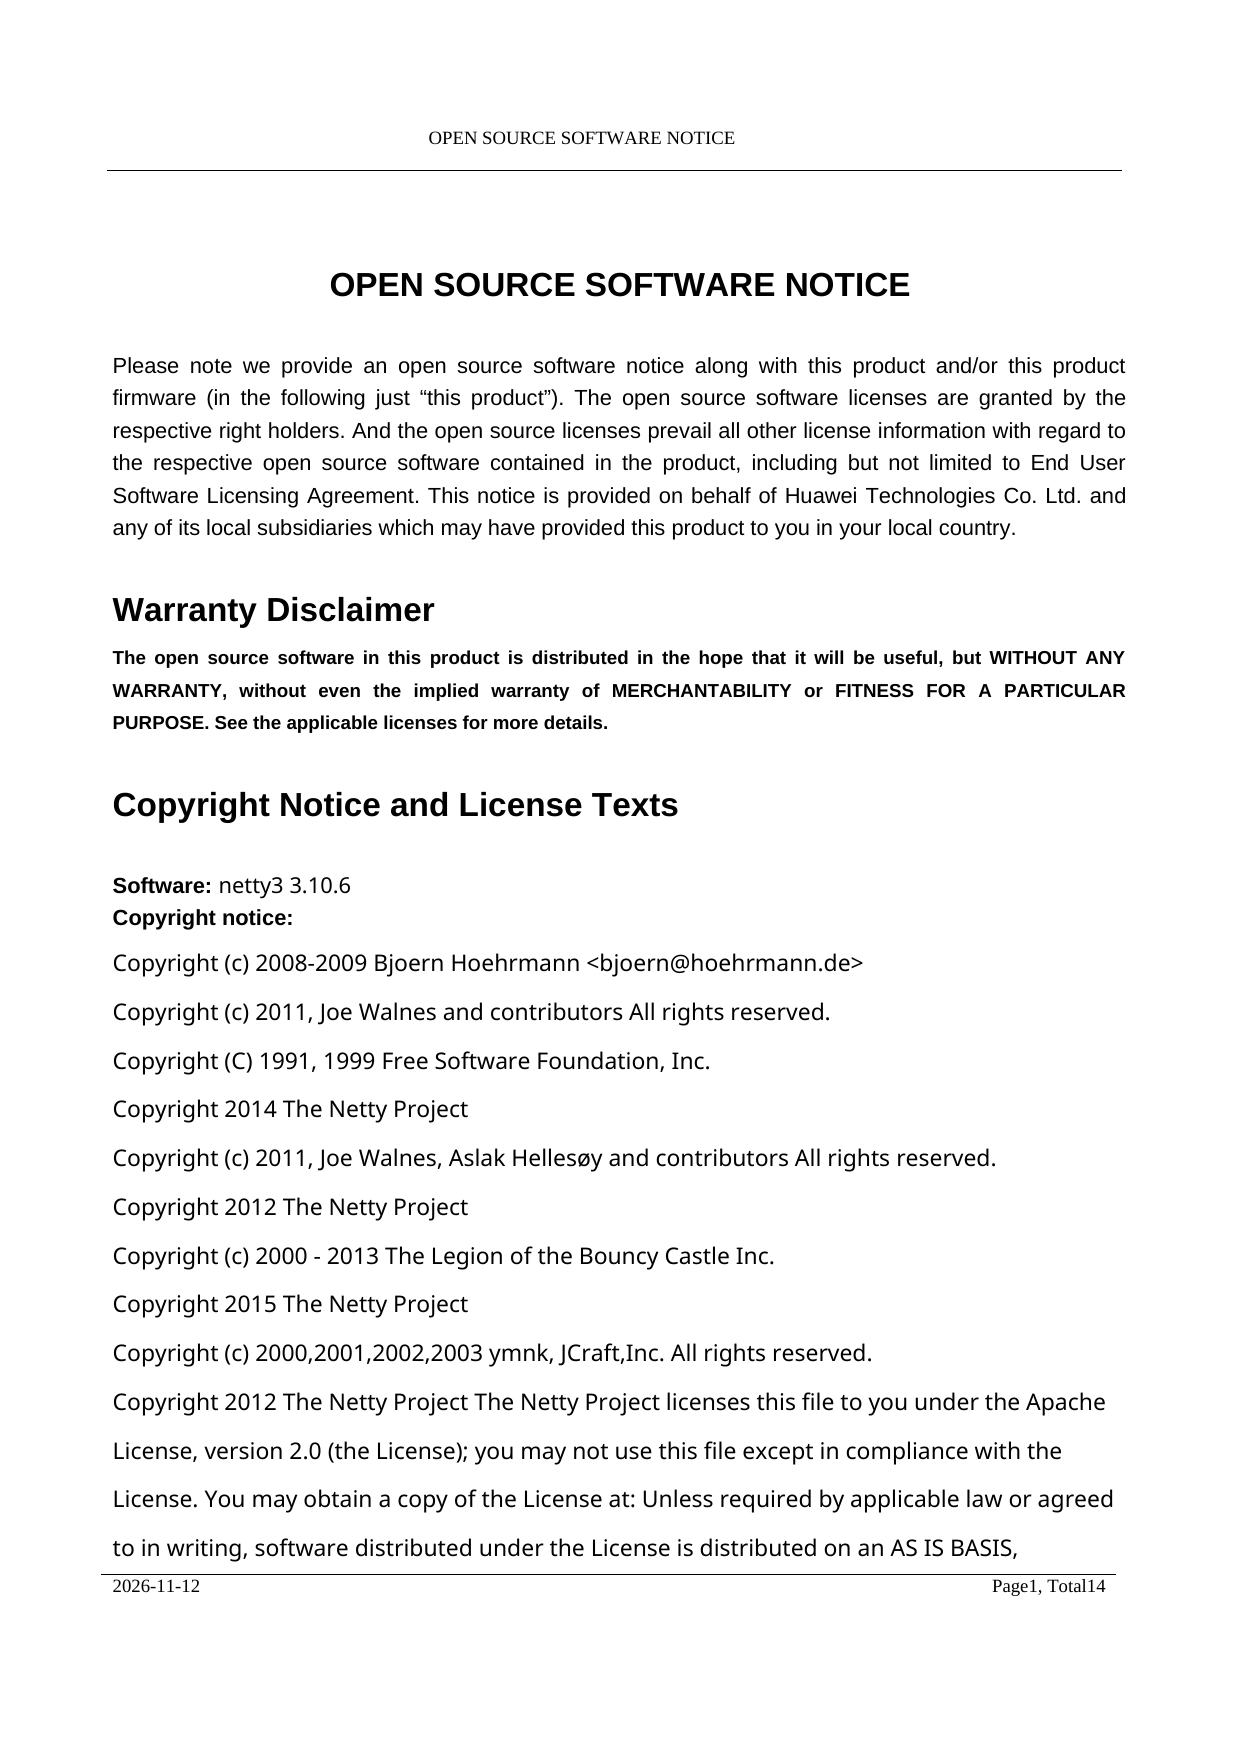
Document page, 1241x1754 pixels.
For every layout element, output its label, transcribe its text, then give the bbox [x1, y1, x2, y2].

text Software: netty3 3.10.6 [112, 869, 1128, 901]
text OPEN SOURCE SOFTWARE NOTICE [112, 251, 1128, 316]
text The open source software in this product is distributed in the hope that it will be useful, but WITHOUT ANY WARRANTY, without even the implied warranty of MERCHANTABILITY or FITNESS FOR A PARTICULAR PURPOSE. See the applicable licenses for more details. [112, 641, 1128, 739]
text Copyright notice: [112, 901, 1128, 934]
text Copyright Notice and License Texts [112, 771, 1128, 836]
text Please note we provide an open source software notice along with this product and/or this product firmware (in the following just “this product”). The open source software licenses are granted by the respective right holders. And the open source licenses prevail all other license information with regard to the respective open source software contained in the product, including but not limited to End User Software Licensing Agreement. This notice is provided on behalf of Huawei Technologies Co. Ltd. and any of its local subsidiaries which may have provided this product to you in your local country. [112, 349, 1128, 544]
text Warranty Disclaimer [112, 576, 1128, 641]
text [112, 947, 1128, 1564]
